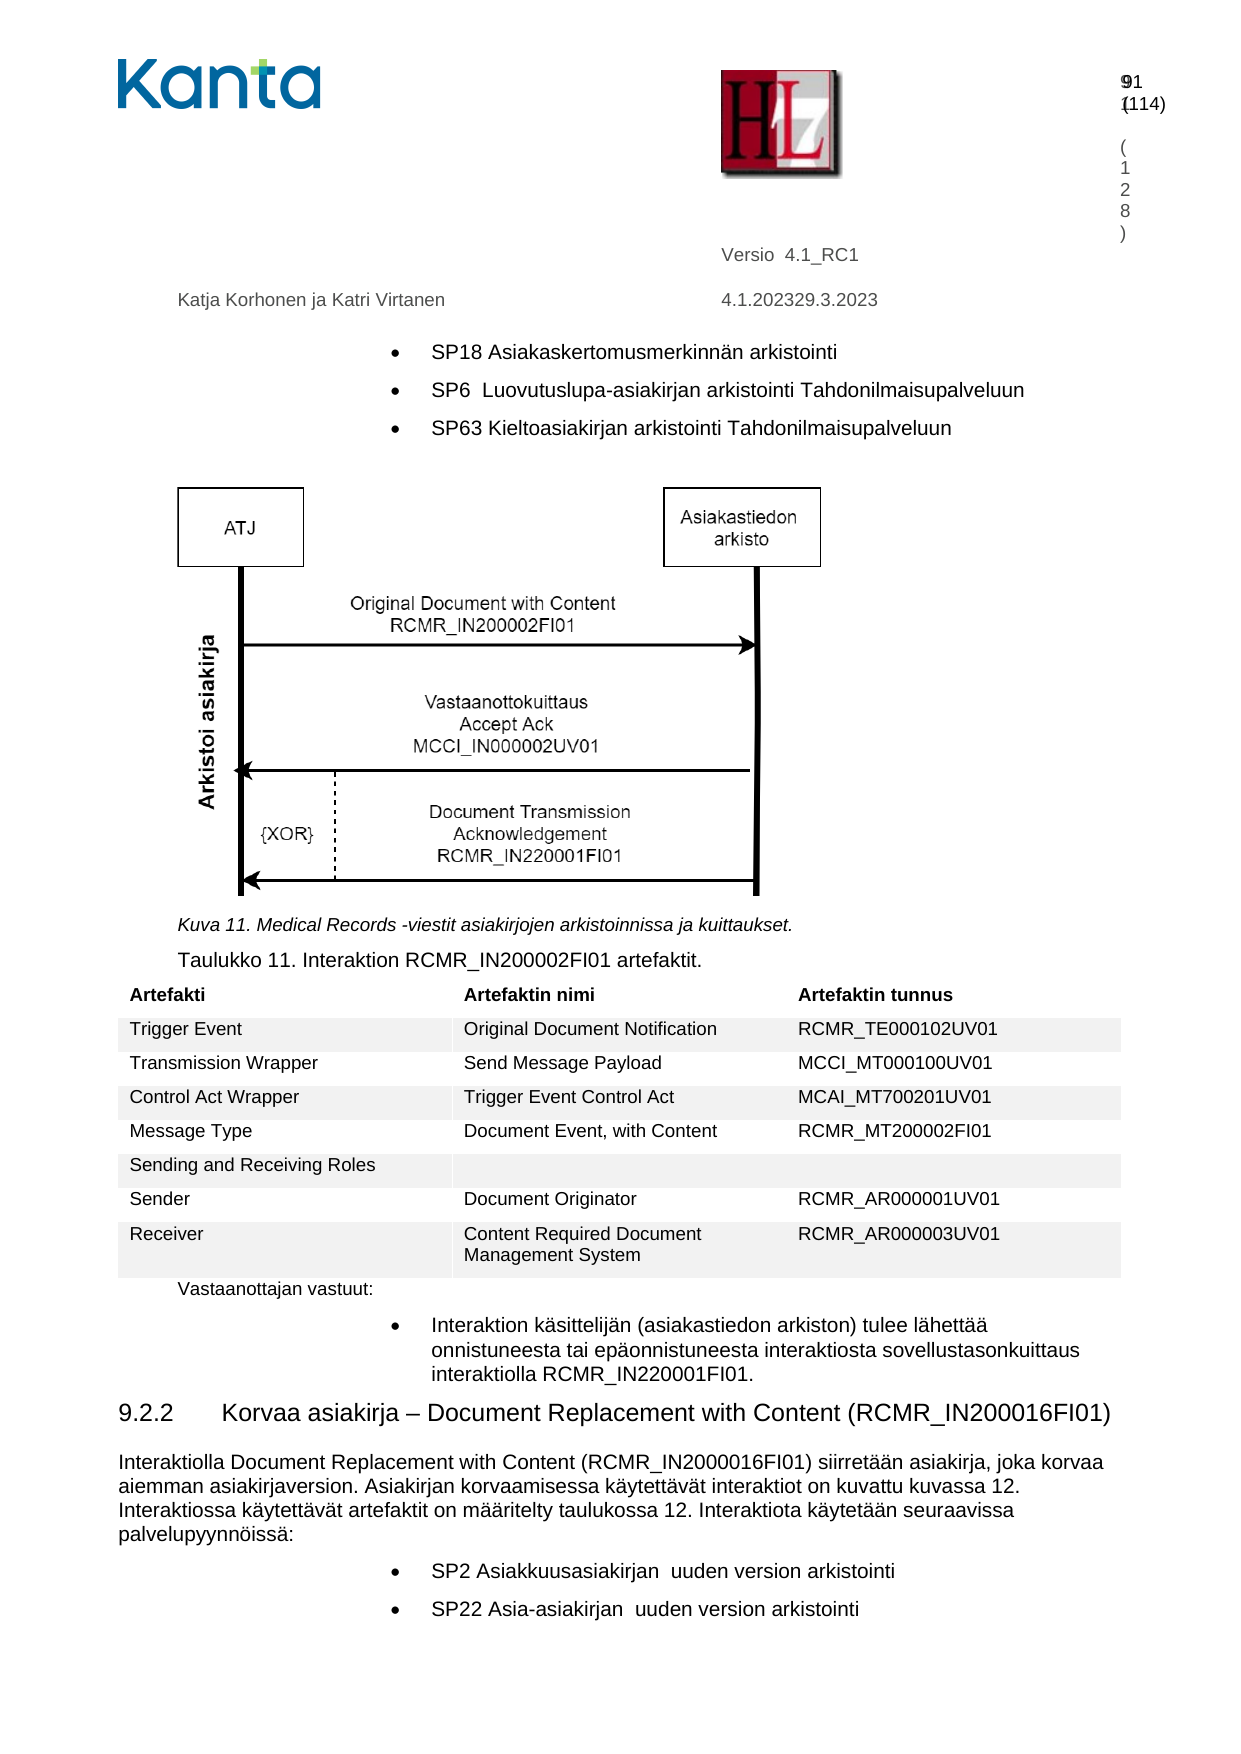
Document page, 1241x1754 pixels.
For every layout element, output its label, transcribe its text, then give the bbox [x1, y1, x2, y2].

text Interaktiolla Document Replacement with Content (RCMR_IN2000016FI01) siirretään asiakirja, joka korvaa aiemman asiakirjaversion. Asiakirjan korvaamisessa käytettävät interaktiot on kuvattu kuvassa 12. Interaktiossa käytettävät artefaktit on määritelty taulukossa 12. Interaktiota käytetään seuraavissa palvelupyynnöissä: [118, 1449, 1122, 1545]
list SP2 Asiakkuusasiakirjan uuden version arkistointi [390, 1558, 1122, 1583]
picture [721, 70, 844, 179]
text Taulukko 11. Interaktion RCMR_IN200002FI01 artefaktit. [177, 947, 1122, 971]
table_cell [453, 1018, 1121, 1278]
list SP6 Luovutuslupa-asiakirjan arkistointi Tahdonilmaisupalveluun [390, 377, 1122, 403]
subtitle Korvaa asiakirja – Document Replacement with Content (RCMR_IN200016FI01) [118, 1398, 1122, 1427]
list SP22 Asia-asiakirjan uuden version arkistointi [390, 1596, 1122, 1621]
text Vastaanottajan vastuut: [177, 1278, 1122, 1299]
list SP18 Asiakaskertomusmerkinnän arkistointi [390, 339, 1122, 365]
list Interaktion käsittelijän (asiakastiedon arkiston) tulee lähettää onnistuneesta tai epäonnistuneesta interaktiosta sovellustasonkuittaus interaktiolla RCMR_IN220001FI01. [390, 1312, 1122, 1385]
picture [118, 59, 321, 109]
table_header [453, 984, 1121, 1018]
list SP63 Kieltoasiakirjan arkistointi Tahdonilmaisupalveluun [390, 415, 1122, 441]
text Kuva 11. Medical Records -viestit asiakirjojen arkistoinnissa ja kuittaukset. [177, 913, 1122, 935]
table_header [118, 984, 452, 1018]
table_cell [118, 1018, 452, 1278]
picture [177, 487, 821, 901]
